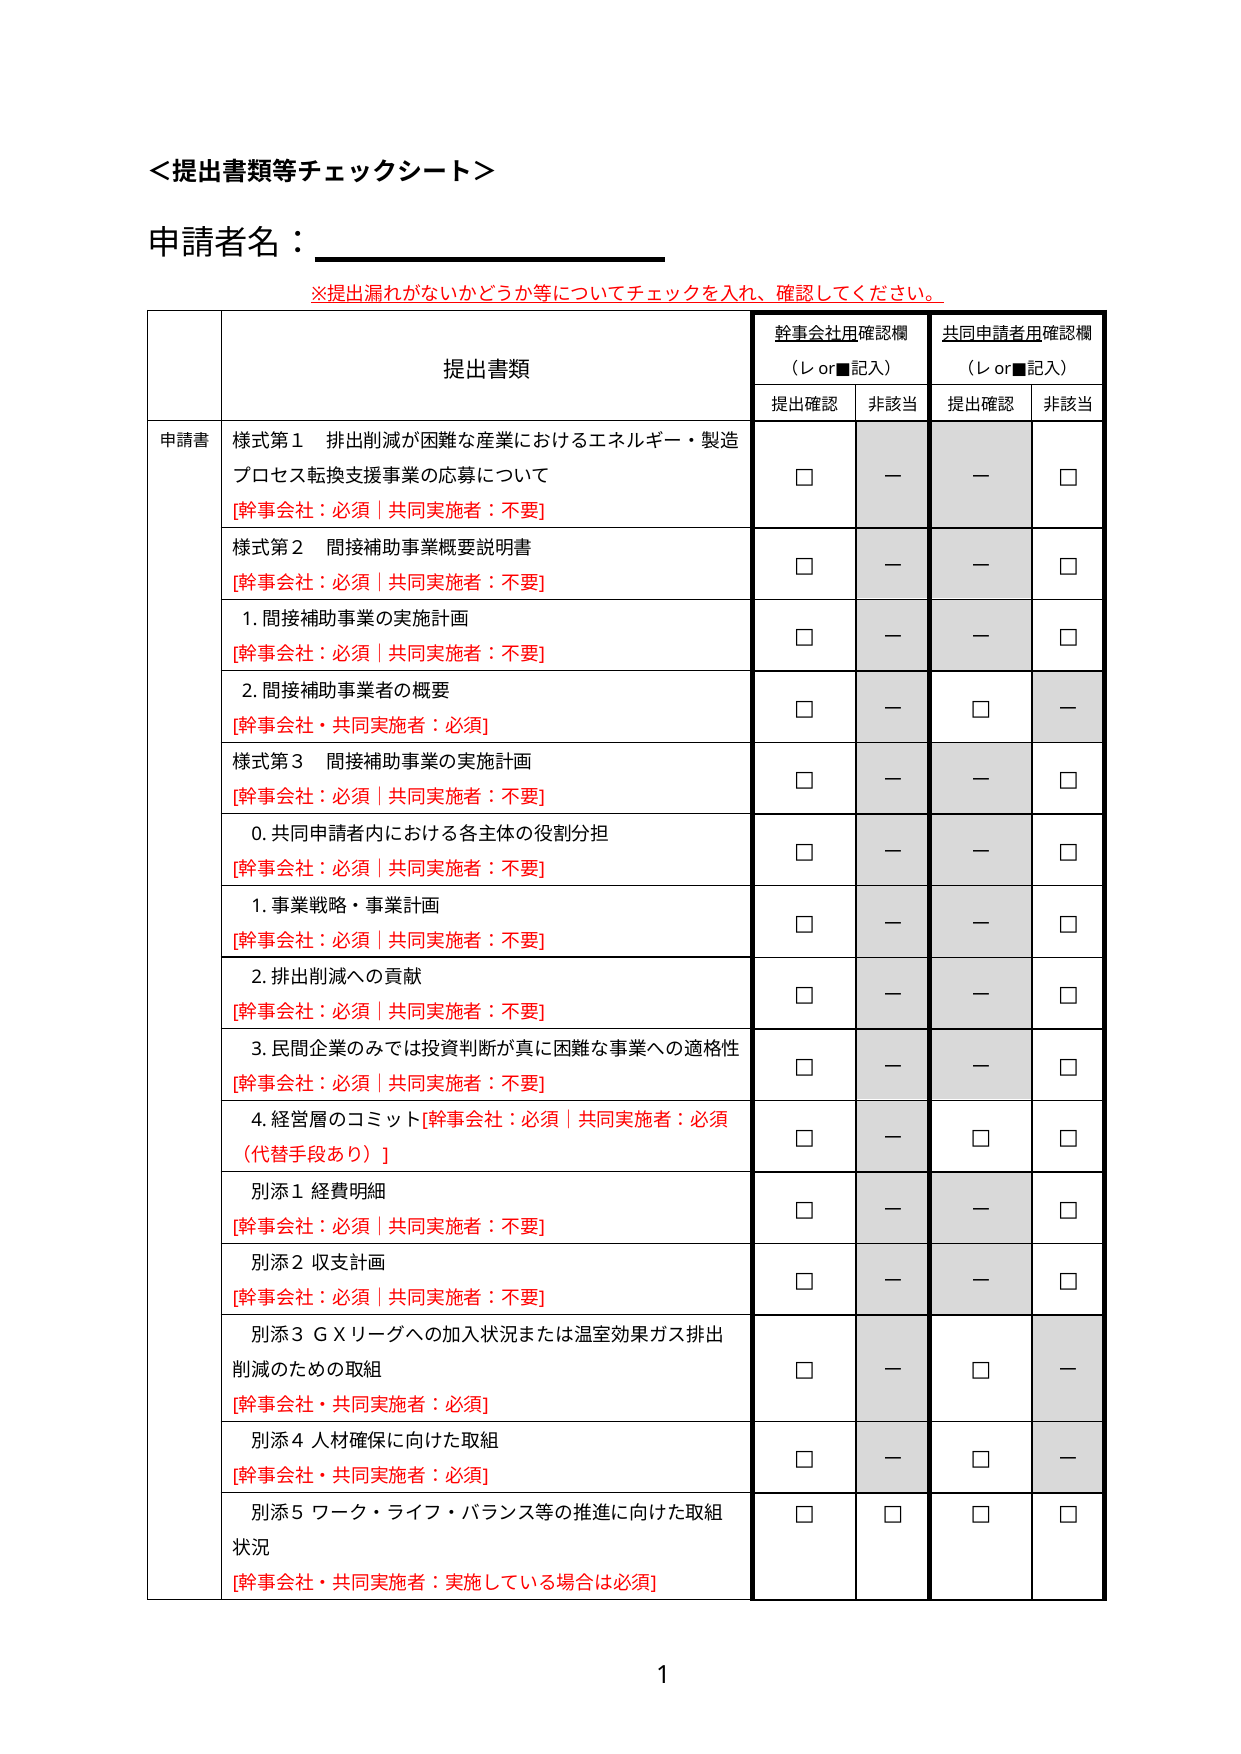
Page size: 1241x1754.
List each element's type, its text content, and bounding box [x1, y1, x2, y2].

table_cell 様式第１ 排出削減が困難な産業におけるエネルギー・製造プロセス転換支援事業の応募について [幹事会社：必須｜共同実施者：不要] [222, 421, 750, 527]
table_cell 申請書 [148, 421, 221, 1599]
table_cell □ [1033, 1173, 1102, 1243]
table_cell □ [1033, 886, 1102, 956]
table_cell － [857, 1101, 927, 1171]
table_cell □ [932, 672, 1031, 742]
table_cell □ [932, 1316, 1031, 1421]
text ※提出漏れがないかどうか等についてチェックを入れ、確認してください。 [148, 275, 1107, 310]
table_header [148, 311, 221, 420]
table_cell □ [932, 1422, 1031, 1492]
table_cell 1. 事業戦略・事業計画 [幹事会社：必須｜共同実施者：不要] [222, 886, 750, 956]
table_cell 提出確認 [932, 385, 1031, 420]
table_cell 非該当 [856, 385, 927, 420]
table_cell － [932, 958, 1031, 1028]
table_cell 別添３ ＧＸリーグへの加入状況または温室効果ガス排出削減のための取組 [幹事会社・共同実施者：必須] [222, 1315, 750, 1421]
table_cell □ [755, 1101, 855, 1171]
table_cell － [857, 1422, 927, 1492]
table_cell － [857, 672, 927, 742]
table_cell □ [755, 1494, 855, 1599]
table_cell 0. 共同申請者内における各主体の役割分担 [幹事会社：必須｜共同実施者：不要] [222, 814, 750, 885]
table_cell □ [1033, 1494, 1102, 1599]
table_cell □ [755, 958, 855, 1028]
table_cell － [932, 1244, 1031, 1314]
table_cell □ [1033, 958, 1102, 1028]
table_cell 別添２ 収支計画 [幹事会社：必須｜共同実施者：不要] [222, 1244, 750, 1314]
table_cell □ [755, 1173, 855, 1243]
table_cell － [1033, 672, 1102, 742]
table_header 提出書類 [222, 311, 750, 420]
table_cell □ [755, 1316, 855, 1421]
table_cell － [857, 815, 927, 885]
table_cell － [932, 422, 1031, 527]
table_cell □ [755, 529, 855, 598]
table_cell － [857, 743, 927, 813]
table_cell － [857, 1244, 927, 1314]
table_cell □ [1033, 422, 1102, 527]
table_cell － [857, 1173, 927, 1243]
table_cell □ [755, 422, 855, 527]
table_cell 2. 間接補助事業者の概要 [幹事会社・共同実施者：必須] [222, 671, 750, 742]
table_cell 非該当 [1032, 385, 1102, 420]
table_cell □ [755, 815, 855, 885]
table_cell － [932, 600, 1031, 670]
table_cell － [932, 1030, 1031, 1099]
table_cell □ [1033, 743, 1102, 813]
table_cell 2. 排出削減への貢献 [幹事会社：必須｜共同実施者：不要] [222, 958, 750, 1028]
table_cell － [932, 529, 1031, 598]
table_cell 別添５ ワーク・ライフ・バランス等の推進に向けた取組状況 [幹事会社・共同実施者：実施している場合は必須] [222, 1493, 750, 1599]
table_cell □ [1033, 1101, 1102, 1171]
table_cell 別添４ 人材確保に向けた取組 [幹事会社・共同実施者：必須] [222, 1422, 750, 1492]
table_cell － [857, 600, 927, 670]
table_cell □ [1033, 1244, 1102, 1314]
table_cell □ [1033, 600, 1102, 670]
table_cell 4. 経営層のコミット[幹事会社：必須｜共同実施者：必須（代替手段あり）] [222, 1101, 750, 1171]
table_cell □ [755, 600, 855, 670]
table_cell □ [1033, 1030, 1102, 1099]
table_cell 別添１ 経費明細 [幹事会社：必須｜共同実施者：不要] [222, 1172, 750, 1243]
table_cell － [857, 422, 927, 527]
table_cell □ [755, 886, 855, 956]
table_cell □ [932, 1101, 1031, 1171]
table_cell □ [755, 743, 855, 813]
text ＜提出書類等チェックシート＞ [148, 135, 1107, 205]
table_cell 提出確認 [755, 385, 855, 420]
table_cell － [1033, 1316, 1102, 1421]
table_header 共同申請者用確認欄 （レor■記入） [932, 315, 1102, 384]
table_cell － [857, 886, 927, 956]
table_cell － [857, 1316, 927, 1421]
table_cell 様式第３ 間接補助事業の実施計画 [幹事会社：必須｜共同実施者：不要] [222, 743, 750, 813]
table_cell － [857, 958, 927, 1028]
table_cell □ [755, 1030, 855, 1099]
table_cell － [932, 815, 1031, 885]
table_cell － [857, 529, 927, 598]
table_cell □ [1033, 815, 1102, 885]
table_cell － [857, 1030, 927, 1099]
table_cell □ [932, 1494, 1031, 1599]
table_cell － [932, 886, 1031, 956]
table_cell □ [755, 1422, 855, 1492]
table_cell □ [1033, 529, 1102, 598]
table_cell □ [755, 1244, 855, 1314]
text 申請者名： [148, 205, 1107, 275]
table_cell □ [857, 1494, 927, 1599]
table_cell 3. 民間企業のみでは投資判断が真に困難な事業への適格性[幹事会社：必須｜共同実施者：不要] [222, 1029, 750, 1099]
table_cell － [932, 1173, 1031, 1243]
table_cell 1. 間接補助事業の実施計画 [幹事会社：必須｜共同実施者：不要] [222, 600, 750, 670]
table_cell － [932, 743, 1031, 813]
table_header 幹事会社用確認欄 （レor■記入） [755, 315, 927, 384]
table_cell □ [755, 672, 855, 742]
table_cell － [1033, 1422, 1102, 1492]
table_cell 様式第２ 間接補助事業概要説明書 [幹事会社：必須｜共同実施者：不要] [222, 528, 750, 598]
